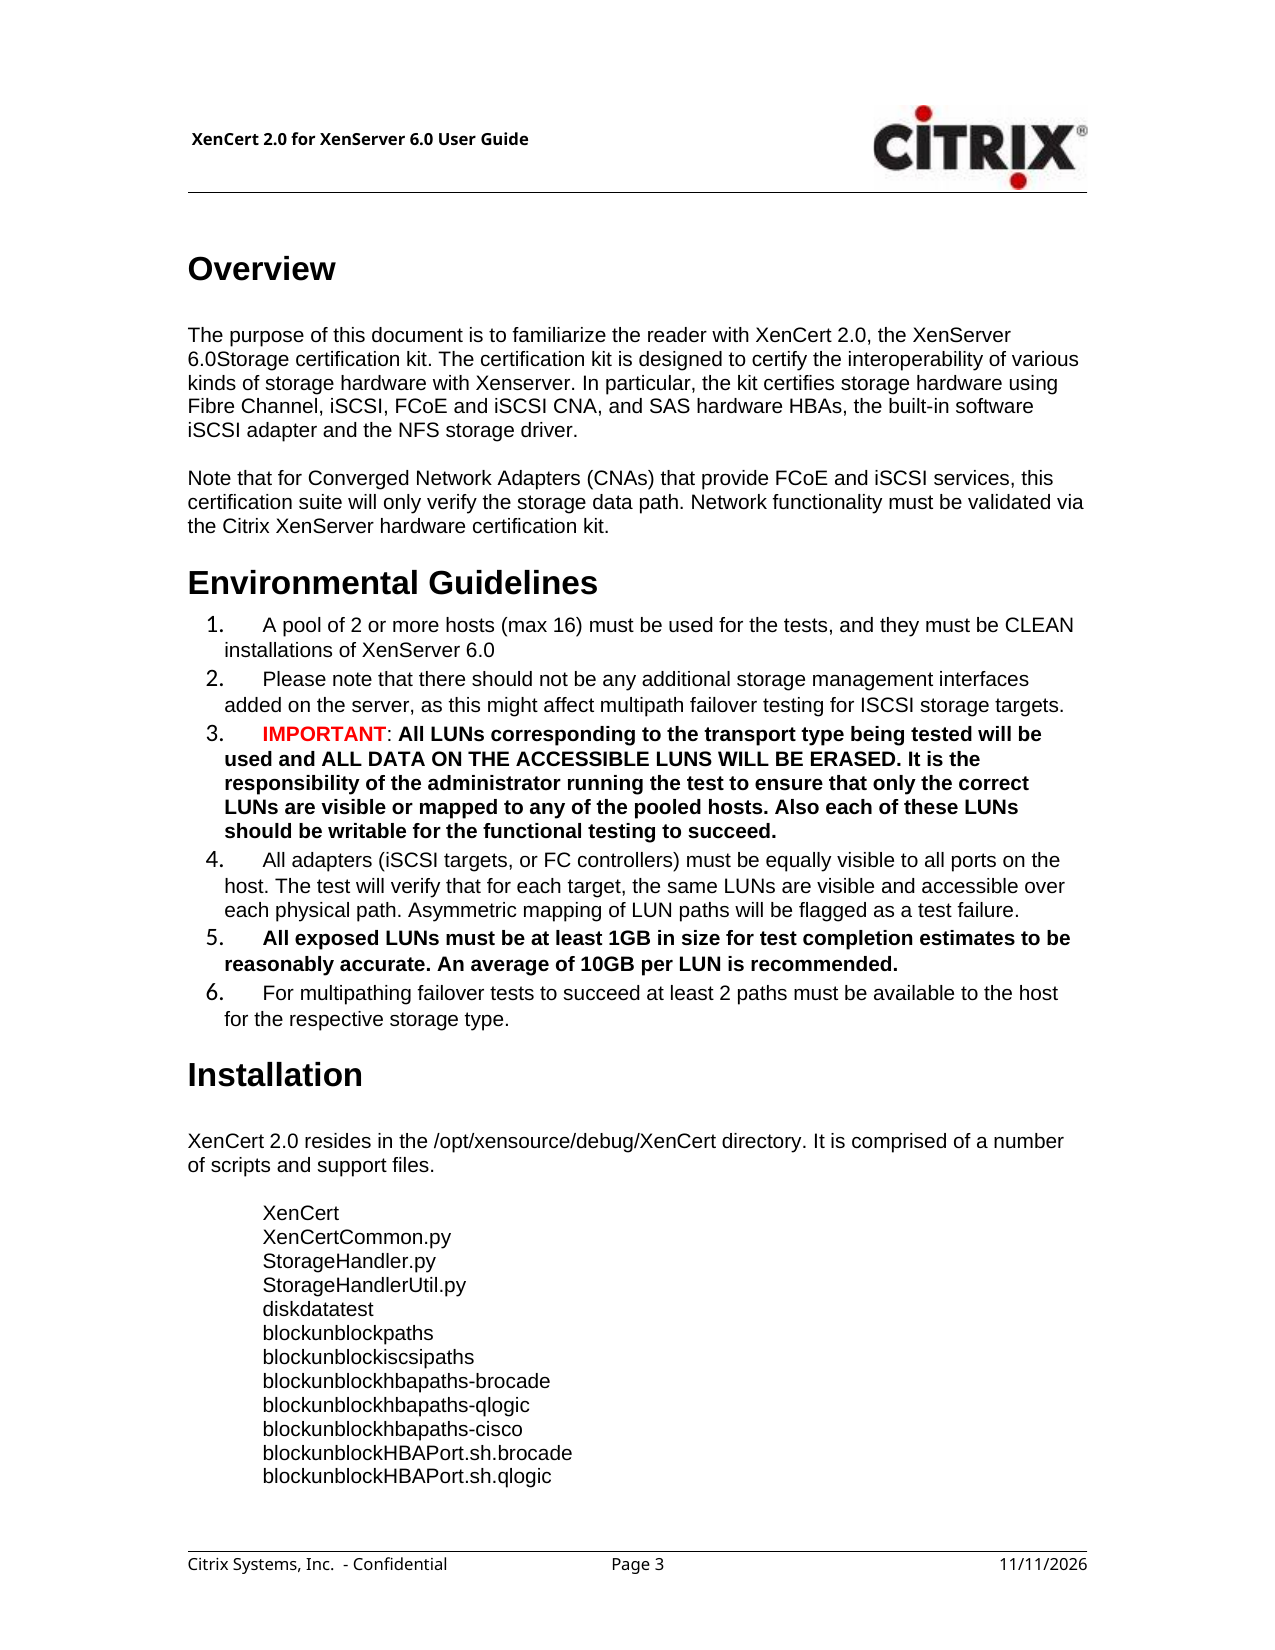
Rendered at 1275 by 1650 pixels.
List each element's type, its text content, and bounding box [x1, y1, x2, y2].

text blockunblockhbapaths-qlogic [262, 1392, 1087, 1416]
text XenCert [262, 1201, 1087, 1225]
list Please note that there should not be any additional storage management interfaces added on the server, as this might affect multipath failover testing for ISCSI storage targets. [205, 662, 1086, 717]
text blockunblockiscsipaths [262, 1344, 1087, 1368]
list For multipathing failover tests to succeed at least 2 paths must be available to the host for the respective storage type. [205, 976, 1086, 1031]
text StorageHandler.py [262, 1249, 1087, 1273]
list IMPORTANT: All LUNs corresponding to the transport type being tested will be used and ALL DATA ON THE ACCESSIBLE LUNS WILL BE ERASED. It is the responsibility of the administrator running the test to ensure that only the correct LUNs are visible or mapped to any of the pooled hosts. Also each of these LUNs should be writable for the functional testing to succeed. [205, 717, 1086, 843]
text blockunblockhbapaths-cisco [262, 1416, 1087, 1440]
list All exposed LUNs must be at least 1GB in size for test completion estimates to be reasonably accurate. An average of 10GB per LUN is recommended. [205, 922, 1086, 976]
text XenCertCommon.py [262, 1225, 1087, 1249]
list A pool of 2 or more hosts (max 16) must be used for the tests, and they must be CLEAN installations of XenServer 6.0 [205, 608, 1086, 662]
subtitle Overview [187, 249, 1087, 287]
text blockunblockHBAPort.sh.brocade [262, 1440, 1087, 1464]
text blockunblockHBAPort.sh.qlogic [262, 1464, 1087, 1488]
text The purpose of this document is to familiarize the reader with XenCert 2.0, the XenServer 6.0Storage certification kit. The certification kit is designed to certify the interoperability of various kinds of storage hardware with Xenserver. In particular, the kit certifies storage hardware using Fibre Channel, iSCSI, FCoE and iSCSI CNA, and SAS hardware HBAs, the built-in software iSCSI adapter and the NFS storage driver. [187, 322, 1087, 442]
text StorageHandlerUtil.py [262, 1273, 1087, 1297]
text Note that for Converged Network Adapters (CNAs) that provide FCoE and iSCSI services, this certification suite will only verify the storage data path. Network functionality must be validated via the Citrix XenServer hardware certification kit. [187, 466, 1087, 538]
text diskdatatest [262, 1297, 1087, 1321]
picture [873, 105, 1088, 190]
text XenCert 2.0 resides in the /opt/xensource/debug/XenCert directory. It is comprised of a number of scripts and support files. [187, 1129, 1087, 1177]
subtitle Environmental Guidelines [187, 563, 1087, 602]
list All adapters (iSCSI targets, or FC controllers) must be equally visible to all ports on the host. The test will verify that for each target, the same LUNs are visible and accessible over each physical path. Asymmetric mapping of LUN paths will be flagged as a test failure. [205, 843, 1086, 922]
text blockunblockpaths [262, 1321, 1087, 1344]
subtitle Installation [187, 1056, 1087, 1094]
text blockunblockhbapaths-brocade [262, 1368, 1087, 1392]
